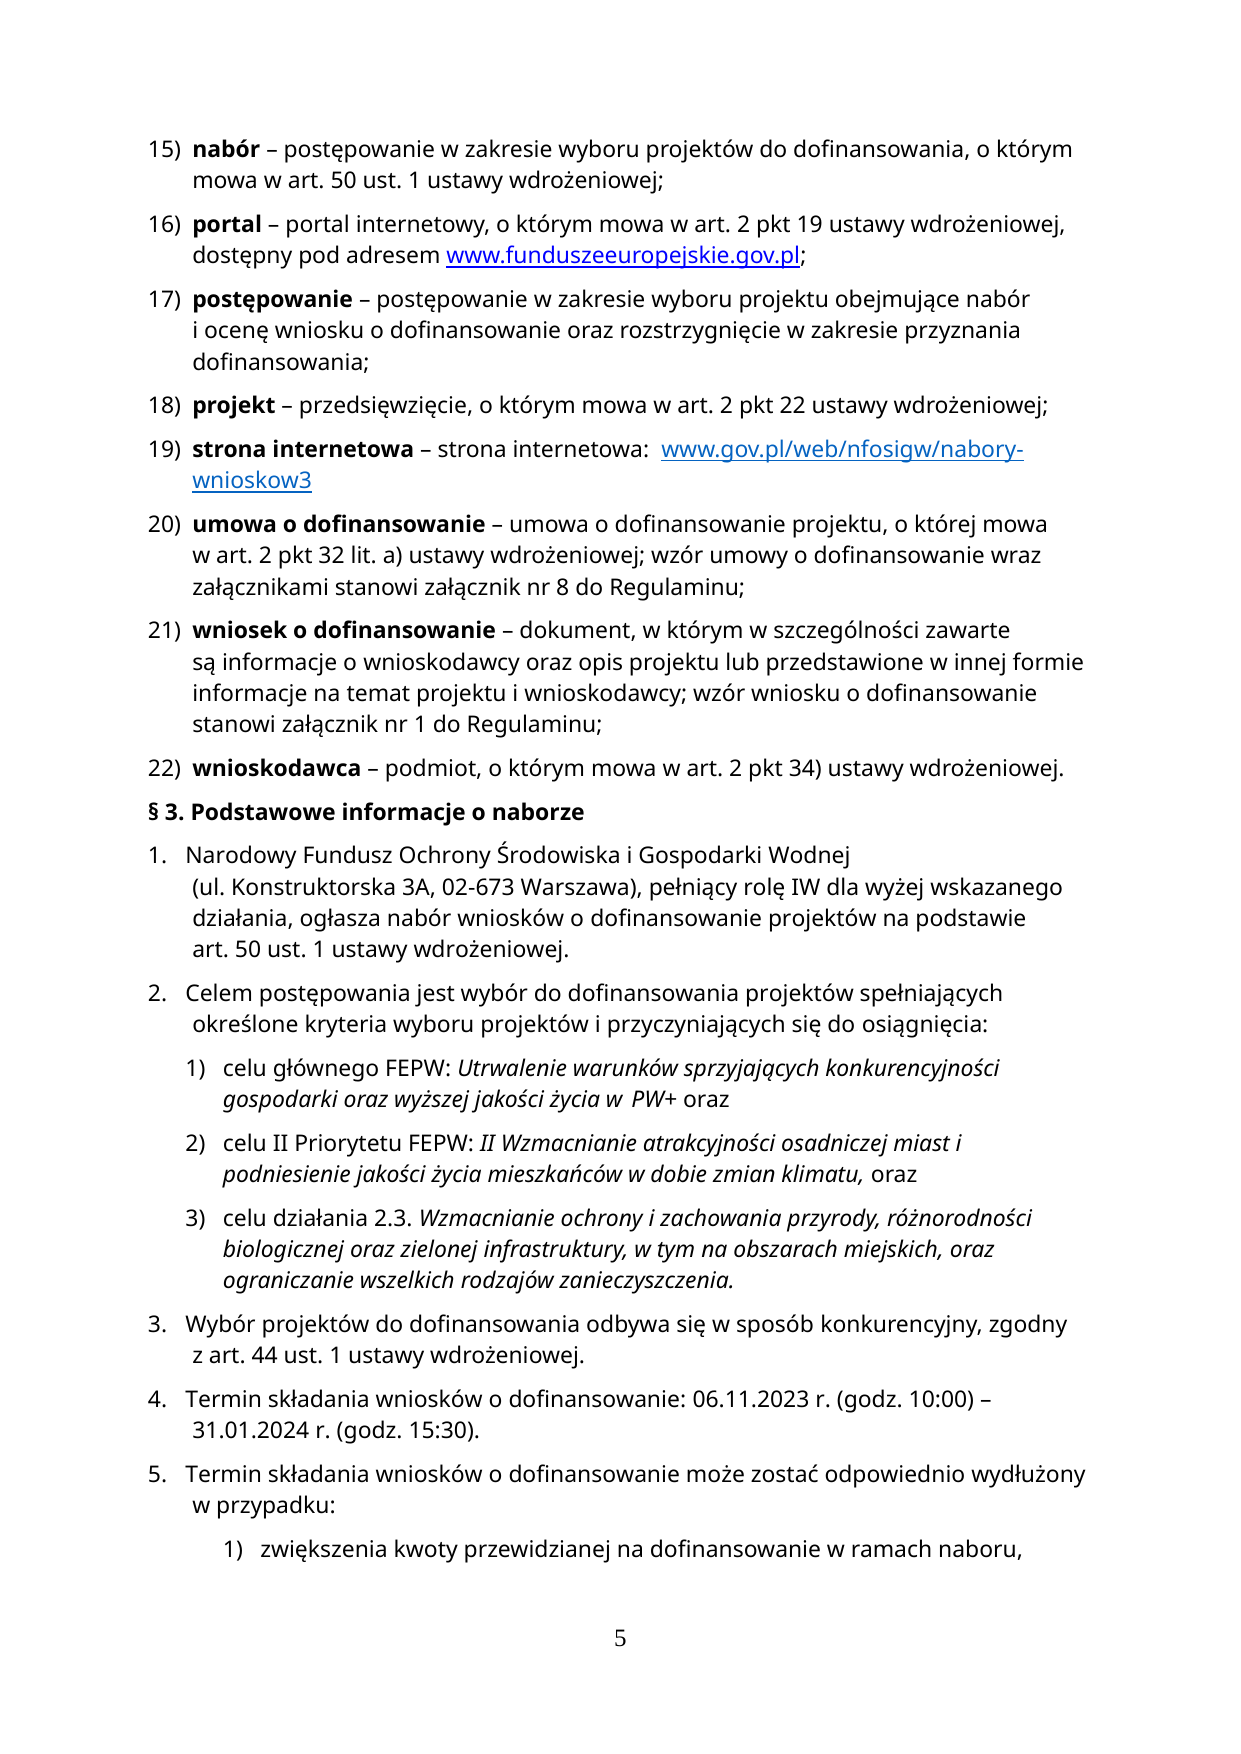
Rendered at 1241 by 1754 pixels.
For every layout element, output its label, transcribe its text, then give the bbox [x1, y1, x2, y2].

list postępowanie – postępowanie w zakresie wyboru projektu obejmujące nabór i ocenę wniosku o dofinansowanie oraz rozstrzygnięcie w zakresie przyznania dofinansowania; [148, 283, 1092, 377]
list celu głównego FEPW: Utrwalenie warunków sprzyjających konkurencyjności gospodarki oraz wyższej jakości życia w PW+ oraz [185, 1052, 1092, 1114]
list nabór – postępowanie w zakresie wyboru projektów do dofinansowania, o którym mowa w art. 50 ust. 1 ustawy wdrożeniowej; [148, 133, 1092, 196]
list projekt – przedsięwzięcie, o którym mowa w art. 2 pkt 22 ustawy wdrożeniowej; [148, 389, 1092, 421]
list umowa o dofinansowanie – umowa o dofinansowanie projektu, o której mowa w art. 2 pkt 32 lit. a) ustawy wdrożeniowej; wzór umowy o dofinansowanie wraz załącznikami stanowi załącznik nr 8 do Regulaminu; [148, 508, 1092, 602]
list Termin składania wniosków o dofinansowanie: 06.11.2023 r. (godz. 10:00) – 31.01.2024 r. (godz. 15:30). [148, 1383, 1092, 1446]
list wnioskodawca – podmiot, o którym mowa w art. 2 pkt 34) ustawy wdrożeniowej. [148, 752, 1092, 783]
list celu II Priorytetu FEPW: II Wzmacnianie atrakcyjności osadniczej miast i podniesienie jakości życia mieszkańców w dobie zmian klimatu, oraz [185, 1127, 1092, 1189]
list celu działania 2.3. Wzmacnianie ochrony i zachowania przyrody, różnorodności biologicznej oraz zielonej infrastruktury, w tym na obszarach miejskich, oraz ograniczanie wszelkich rodzajów zanieczyszczenia. [185, 1202, 1092, 1296]
subtitle § 3. Podstawowe informacje o naborze [148, 796, 1092, 827]
list Termin składania wniosków o dofinansowanie może zostać odpowiednio wydłużony w przypadku: [148, 1458, 1092, 1521]
list strona internetowa – strona internetowa: www.gov.pl/web/nfosigw/nabory-wnioskow3 [148, 433, 1092, 496]
list portal – portal internetowy, o którym mowa w art. 2 pkt 19 ustawy wdrożeniowej, dostępny pod adresem www.funduszeeuropejskie.gov.pl; [148, 208, 1092, 271]
list Celem postępowania jest wybór do dofinansowania projektów spełniających określone kryteria wyboru projektów i przyczyniających się do osiągnięcia: [148, 977, 1092, 1039]
list Narodowy Fundusz Ochrony Środowiska i Gospodarki Wodnej (ul. Konstruktorska 3A, 02-673 Warszawa), pełniący rolę IW dla wyżej wskazanego działania, ogłasza nabór wniosków o dofinansowanie projektów na podstawie art. 50 ust. 1 ustawy wdrożeniowej. [148, 839, 1092, 964]
list wniosek o dofinansowanie – dokument, w którym w szczególności zawarte są informacje o wnioskodawcy oraz opis projektu lub przedstawione w innej formie informacje na temat projektu i wnioskodawcy; wzór wniosku o dofinansowanie stanowi załącznik nr 1 do Regulaminu; [148, 614, 1092, 739]
list Wybór projektów do dofinansowania odbywa się w sposób konkurencyjny, zgodny z art. 44 ust. 1 ustawy wdrożeniowej. [148, 1308, 1092, 1371]
list zwiększenia kwoty przewidzianej na dofinansowanie w ramach naboru, [223, 1533, 1092, 1564]
